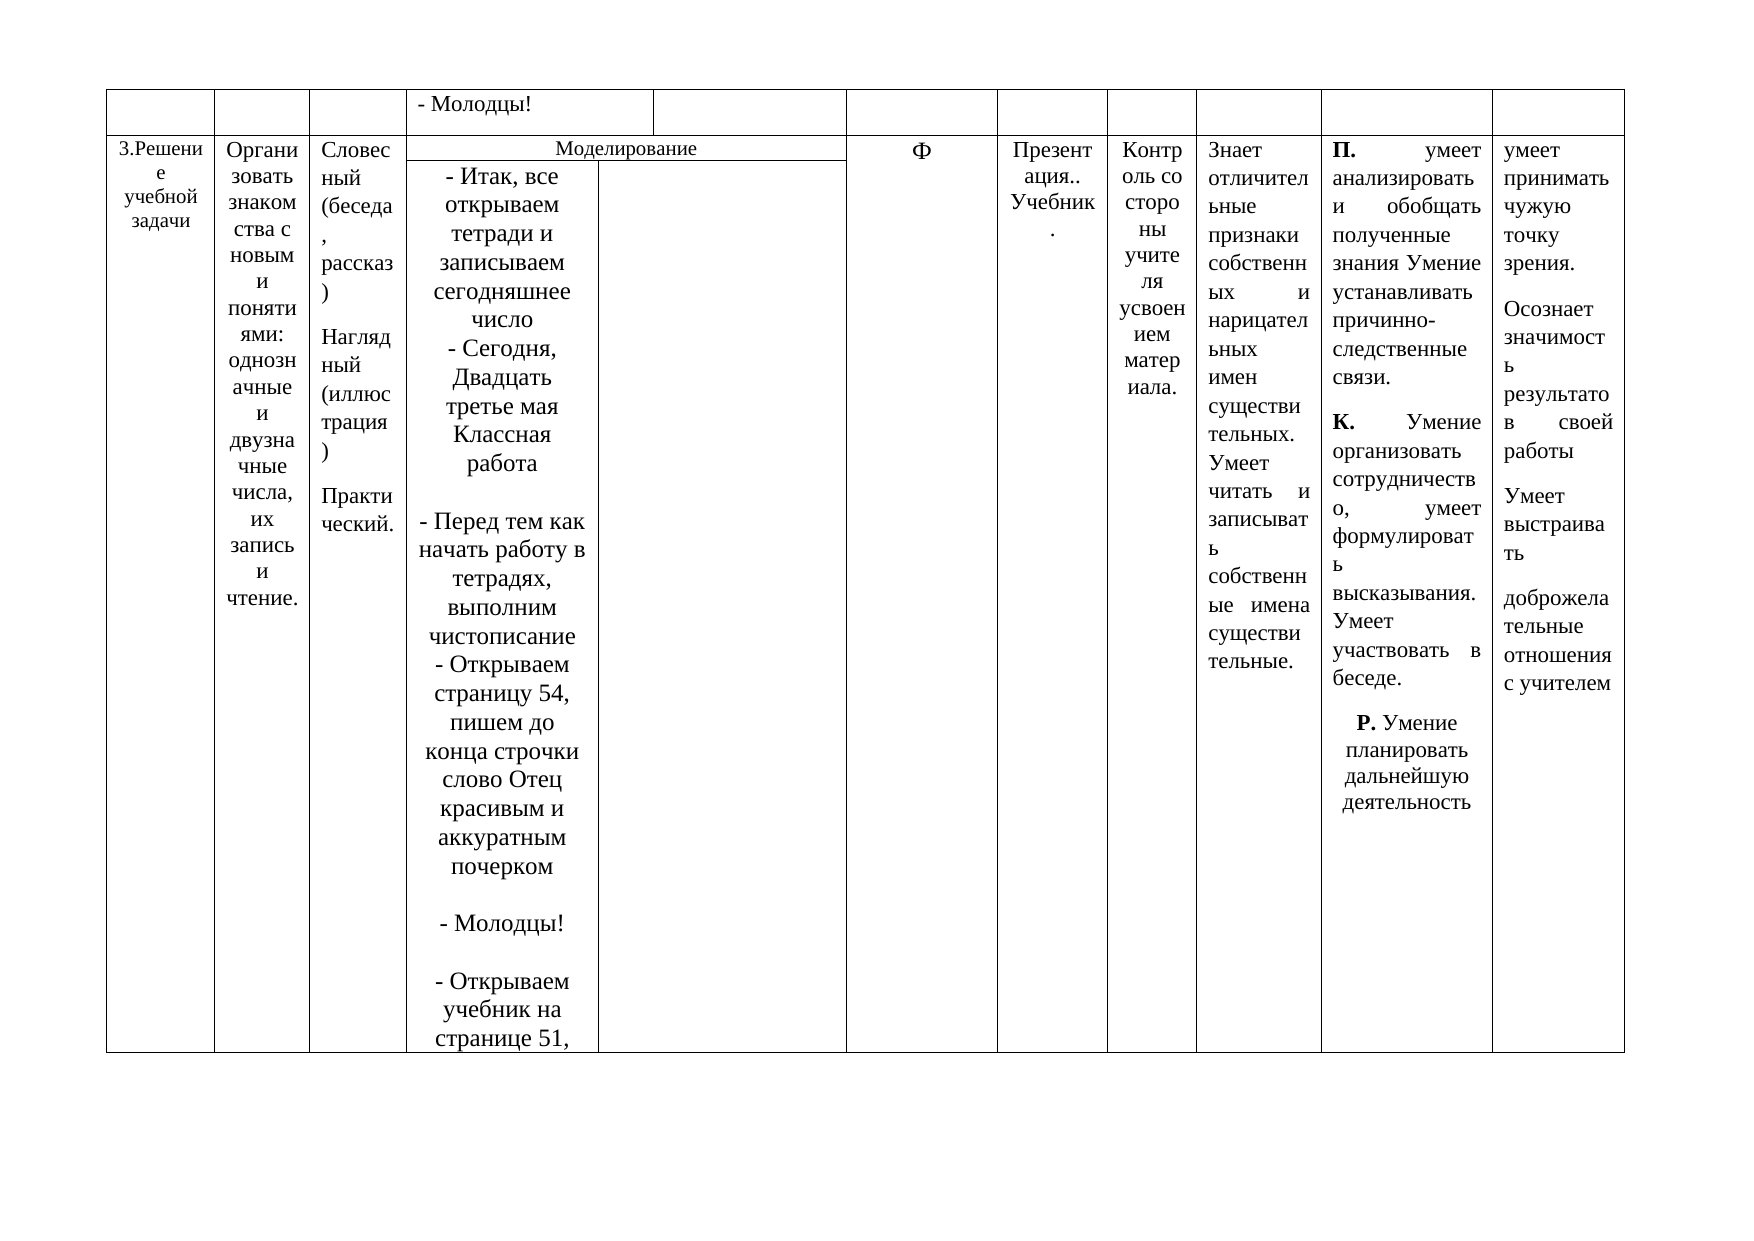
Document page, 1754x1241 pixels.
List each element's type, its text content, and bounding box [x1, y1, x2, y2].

table_cell [599, 161, 846, 1052]
table_cell [654, 90, 846, 135]
table_cell Знает отличительные признаки собственных и нарицательных имен существительных. Умеет читать и записывать собственные имена существительные. [1197, 136, 1321, 1052]
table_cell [407, 161, 598, 1052]
table_cell 3.Решение учебной задачи [107, 136, 214, 1052]
table_cell Презентация.. Учебник. [998, 136, 1107, 1052]
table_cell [407, 90, 653, 135]
table_cell Словесный (беседа, рассказ) Наглядный (иллюстрация) Практический. [310, 136, 406, 1052]
table_cell умеет принимать чужую точку зрения. Осознает значимость результатов своей работы Умеет выстраивать доброжелательные отношения с учителем [1493, 136, 1624, 1052]
table_cell П. умеет анализировать и обобщать полученные знания Умение устанавливать причинно-следственные связи. К. Умение организовать сотрудничество, умеет формулировать высказывания. Умеет участвовать в беседе. Р. Умение планировать дальнейшую деятельность [1322, 136, 1492, 1052]
table_cell Контроль со стороны учителя усвоением материала. [1108, 136, 1196, 1052]
table_cell Моделирование [407, 136, 846, 160]
table_cell Организовать знакомства с новыми понятиями: однозначные и двузначные числа, их запись и чтение. [215, 136, 309, 1052]
table_cell Ф [847, 136, 997, 1052]
